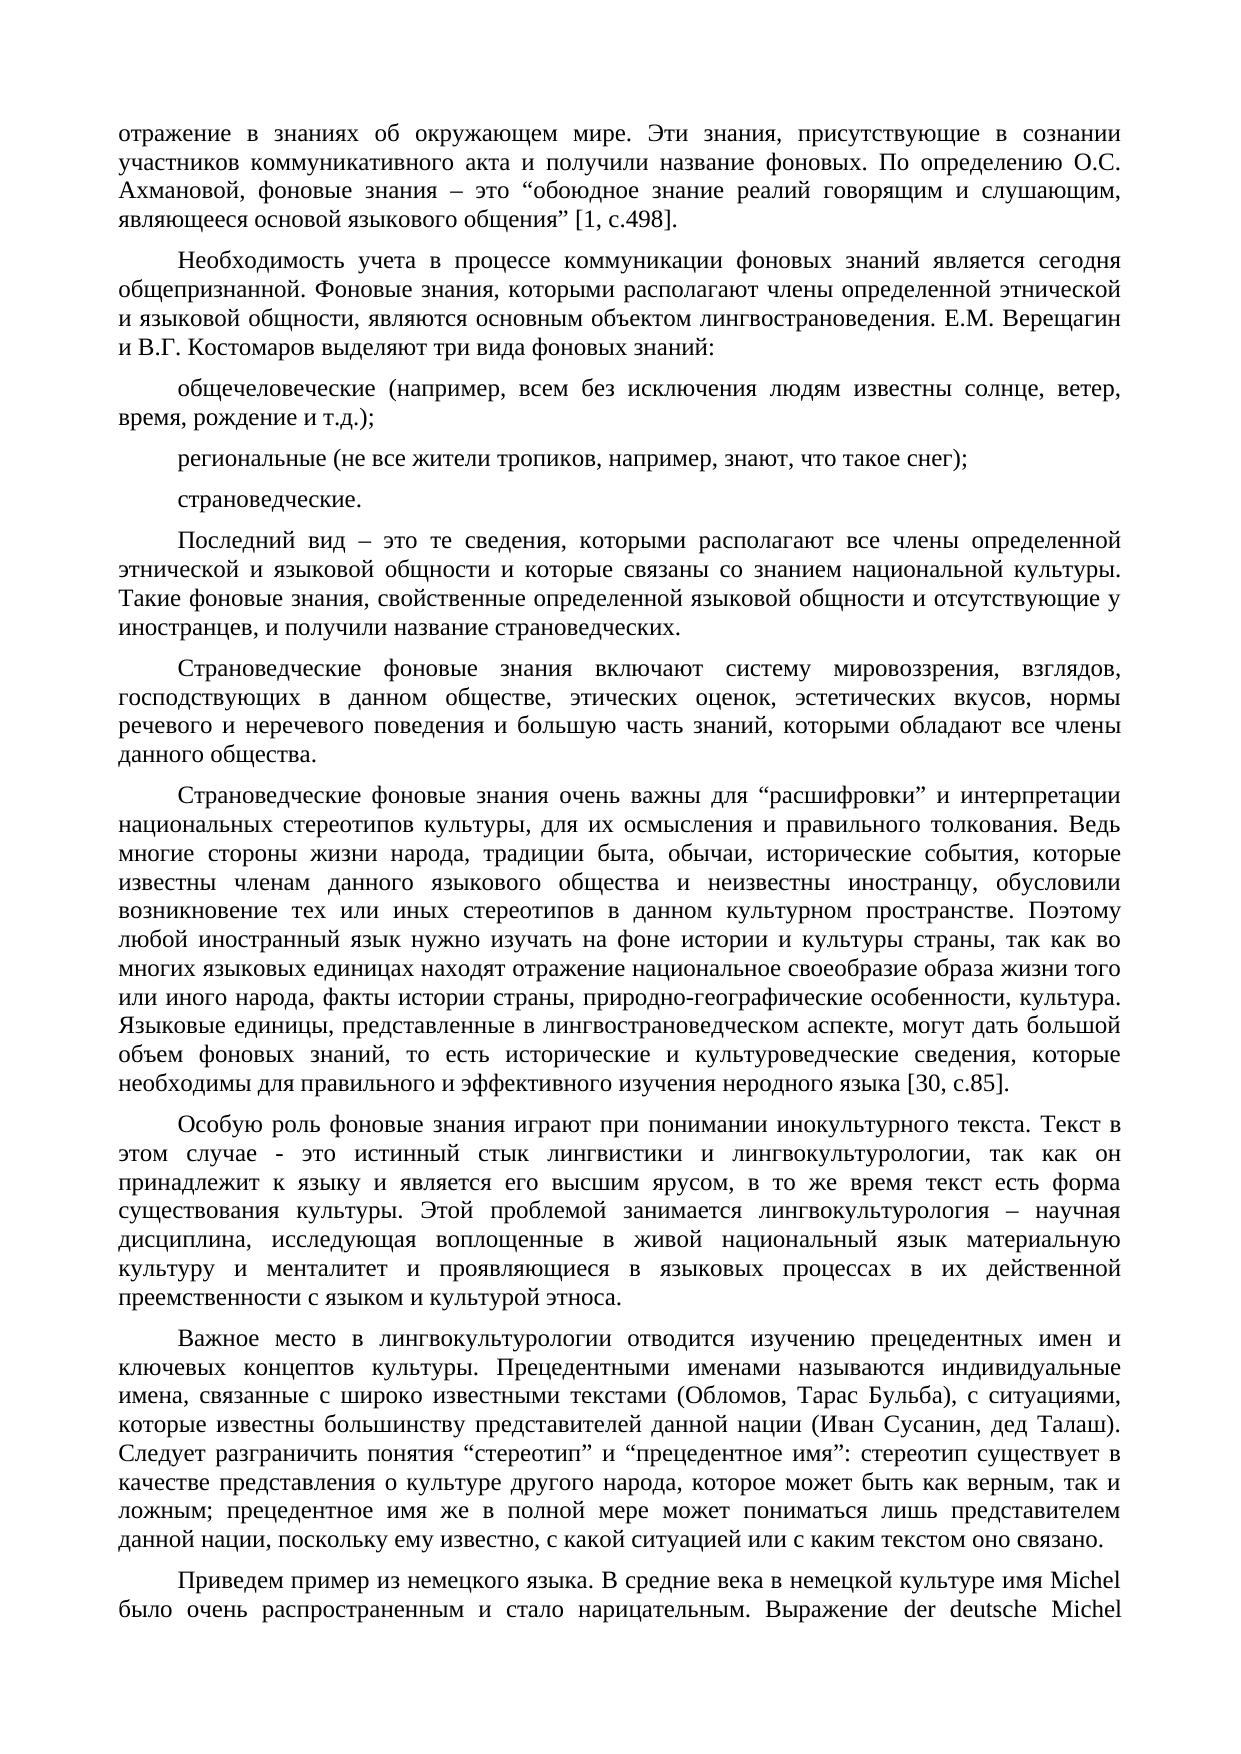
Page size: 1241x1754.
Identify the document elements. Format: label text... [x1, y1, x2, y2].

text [118, 118, 1122, 233]
text страноведческие. [118, 484, 1122, 513]
text региональные (не все жители тропиков, например, знают, что такое снег); [118, 443, 1122, 472]
text Особую роль фоновые знания играют при понимании инокультурного текста. Текст в этом случае - это истинный стык лингвистики и лингвокультурологии, так как он принадлежит к языку и является его высшим ярусом, в то же время текст есть форма существования культуры. Этой проблемой занимается лингвокультурология – научная дисциплина, исследующая воплощенные в живой национальный язык материальную культуру и менталитет и проявляющиеся в языковых процессах в их действенной преемственности с языком и культурой этноса. [118, 1109, 1122, 1311]
text общечеловеческие (например, всем без исключения людям известны солнце, ветер, время, рождение и т.д.); [118, 373, 1122, 431]
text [118, 1566, 1122, 1623]
text Необходимость учета в процессе коммуникации фоновых знаний является сегодня общепризнанной. Фоновые знания, которыми располагают члены определенной этнической и языковой общности, являются основным объектом лингвострановедения. Е.М. Верещагин и В.Г. Костомаров выделяют три вида фоновых знаний: [118, 246, 1122, 361]
text Последний вид – это те сведения, которыми располагают все члены определенной этнической и языковой общности и которые связаны со знанием национальной культуры. Такие фоновые знания, свойственные определенной языковой общности и отсутствующие у иностранцев, и получили название страноведческих. [118, 526, 1122, 641]
text Важное место в лингвокультурологии отводится изучению прецедентных имен и ключевых концептов культуры. Прецедентными именами называются индивидуальные имена, связанные с широко известными текстами (Обломов, Тарас Бульба), с ситуациями, которые известны большинству представителей данной нации (Иван Сусанин, дед Талаш). Следует разграничить понятия “стереотип” и “прецедентное имя”: стереотип существует в качестве представления о культуре другого народа, которое может быть как верным, так и ложным; прецедентное имя же в полной мере может пониматься лишь представителем данной нации, поскольку ему известно, с какой ситуацией или с каким текстом оно связано. [118, 1323, 1122, 1553]
text Страноведческие фоновые знания очень важны для “расшифровки” и интерпретации национальных стереотипов культуры, для их осмысления и правильного толкования. Ведь многие стороны жизни народа, традиции быта, обычаи, исторические события, которые известны членам данного языкового общества и неизвестны иностранцу, обусловили возникновение тех или иных стереотипов в данном культурном пространстве. Поэтому любой иностранный язык нужно изучать на фоне истории и культуры страны, так как во многих языковых единицах находят отражение национальное своеобразие образа жизни того или иного народа, факты истории страны, природно-географические особенности, культура. Языковые единицы, представленные в лингвострановедческом аспекте, могут дать большой объем фоновых знаний, то есть исторические и культуроведческие сведения, которые необходимы для правильного и эффективного изучения неродного языка [30, с.85]. [118, 781, 1122, 1097]
text Страноведческие фоновые знания включают систему мировоззрения, взглядов, господствующих в данном обществе, этических оценок, эстетических вкусов, нормы речевого и неречевого поведения и большую часть знаний, которыми обладают все члены данного общества. [118, 653, 1122, 768]
